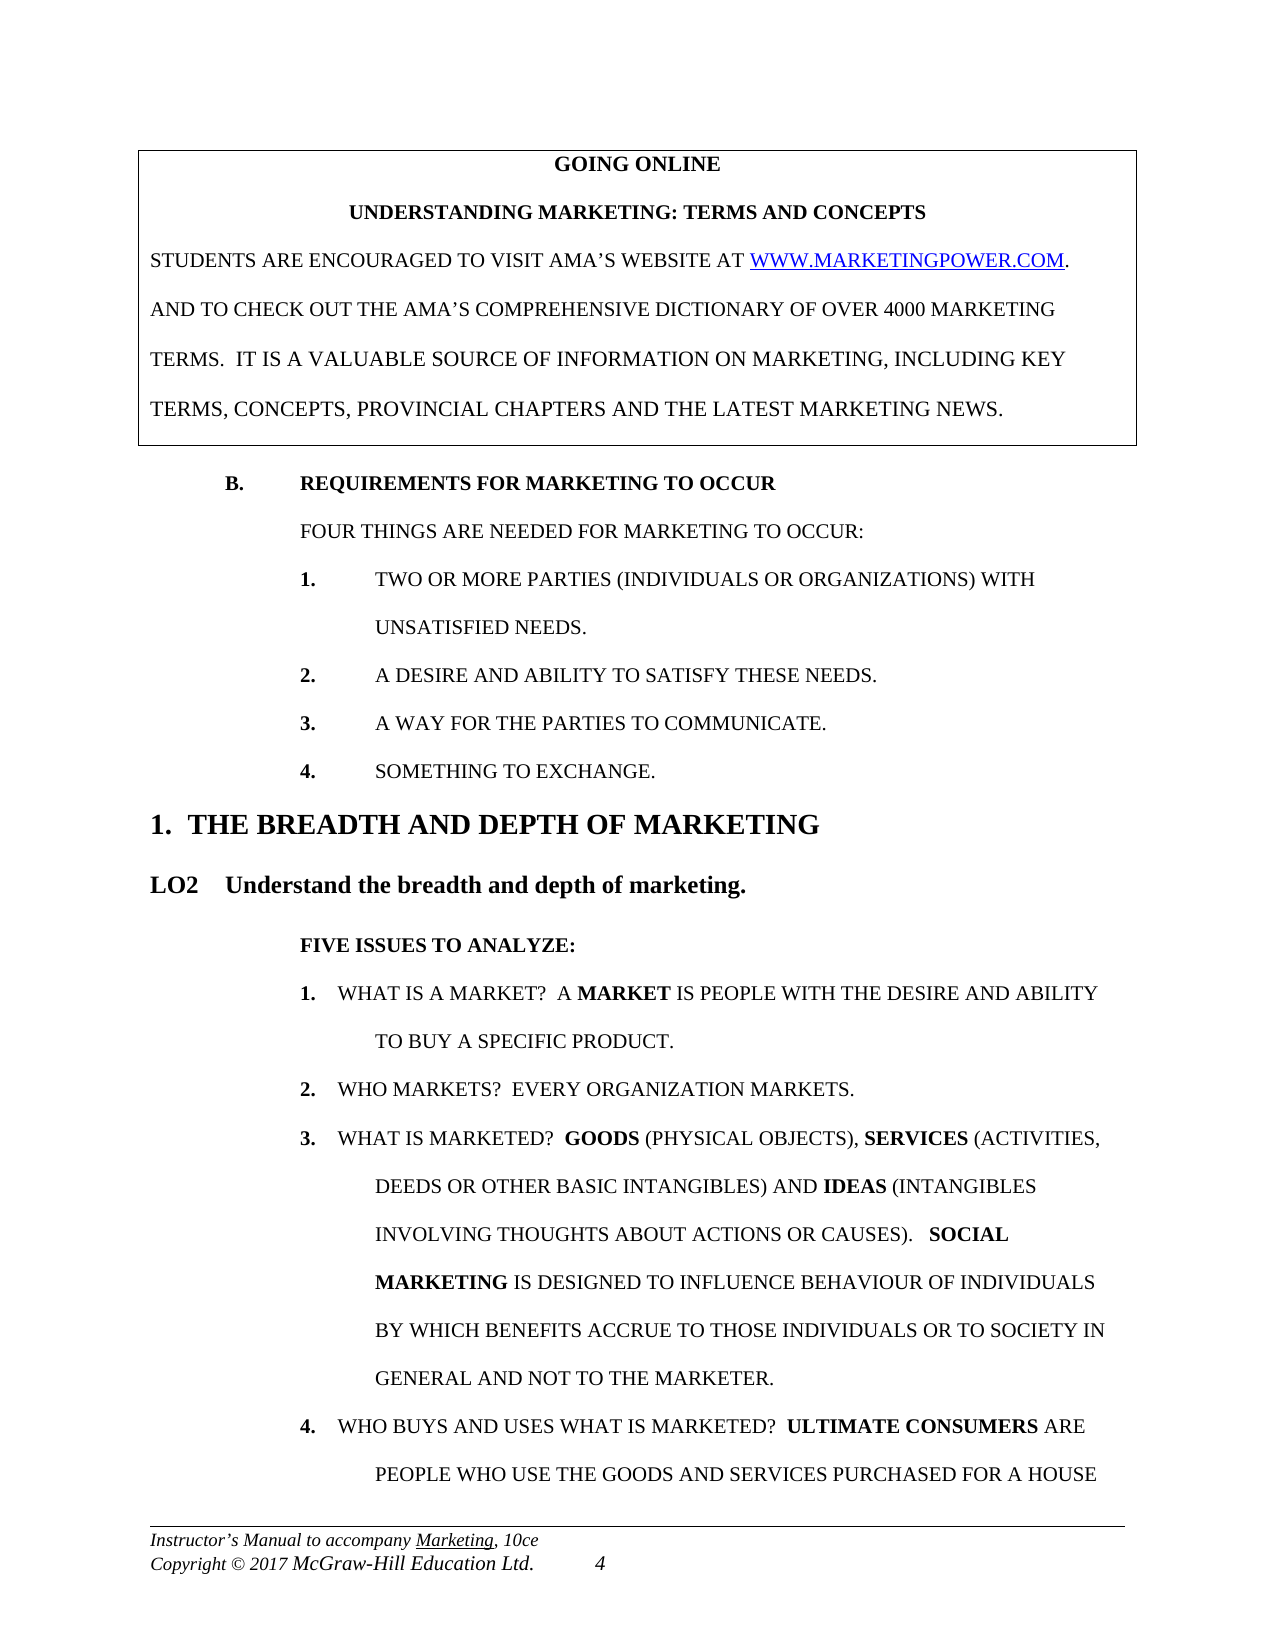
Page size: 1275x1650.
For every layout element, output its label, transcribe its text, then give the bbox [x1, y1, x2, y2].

text FOUR THINGS ARE NEEDED FOR MARKETING TO OCCUR: [225, 519, 1125, 543]
list SOMETHING TO EXCHANGE. [300, 759, 1125, 783]
text FIVE ISSUES TO ANALYZE: [150, 933, 1125, 957]
text B. REQUIREMENTS FOR MARKETING TO OCCUR [225, 471, 1125, 494]
text LO2 Understand the breadth and depth of marketing. [150, 870, 1125, 898]
text 2. A DESIRE AND ABILITY TO SATISFY THESE NEEDS. [225, 663, 1125, 687]
text 1. TWO OR MORE PARTIES (INDIVIDUALS OR ORGANIZATIONS) WITH UNSATISFIED NEEDS. [300, 567, 1125, 639]
list WHO MARKETS? EVERY ORGANIZATION MARKETS. [300, 1077, 1125, 1101]
list WHAT IS A MARKET? A MARKET IS PEOPLE WITH THE DESIRE AND ABILITY TO BUY A SPECIFIC PRODUCT. [300, 981, 1125, 1053]
list THE BREADTH AND DEPTH OF MARKETING [150, 807, 1125, 841]
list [300, 1414, 1125, 1486]
text 3. A WAY FOR THE PARTIES TO COMMUNICATE. [225, 711, 1125, 735]
table_header GOING ONLINE UNDERSTANDING MARKETING: TERMS AND CONCEPTS STUDENTS ARE ENCOURAGED TO VISIT AMA’S WEBSITE AT WWW.MARKETINGPOWER.COM. AND TO CHECK OUT THE AMA’S COMPREHENSIVE DICTIONARY OF OVER 4000 MARKETING TERMS. IT IS A VALUABLE SOURCE OF INFORMATION ON MARKETING, INCLUDING KEY TERMS, CONCEPTS, PROVINCIAL CHAPTERS AND THE LATEST MARKETING NEWS. [139, 151, 1136, 445]
list WHAT IS MARKETED? GOODS (PHYSICAL OBJECTS), SERVICES (ACTIVITIES, DEEDS OR OTHER BASIC INTANGIBLES) AND IDEAS (INTANGIBLES INVOLVING THOUGHTS ABOUT ACTIONS OR CAUSES). SOCIAL MARKETING IS DESIGNED TO INFLUENCE BEHAVIOUR OF INDIVIDUALS BY WHICH BENEFITS ACCRUE TO THOSE INDIVIDUALS OR TO SOCIETY IN GENERAL AND NOT TO THE MARKETER. [300, 1125, 1125, 1390]
